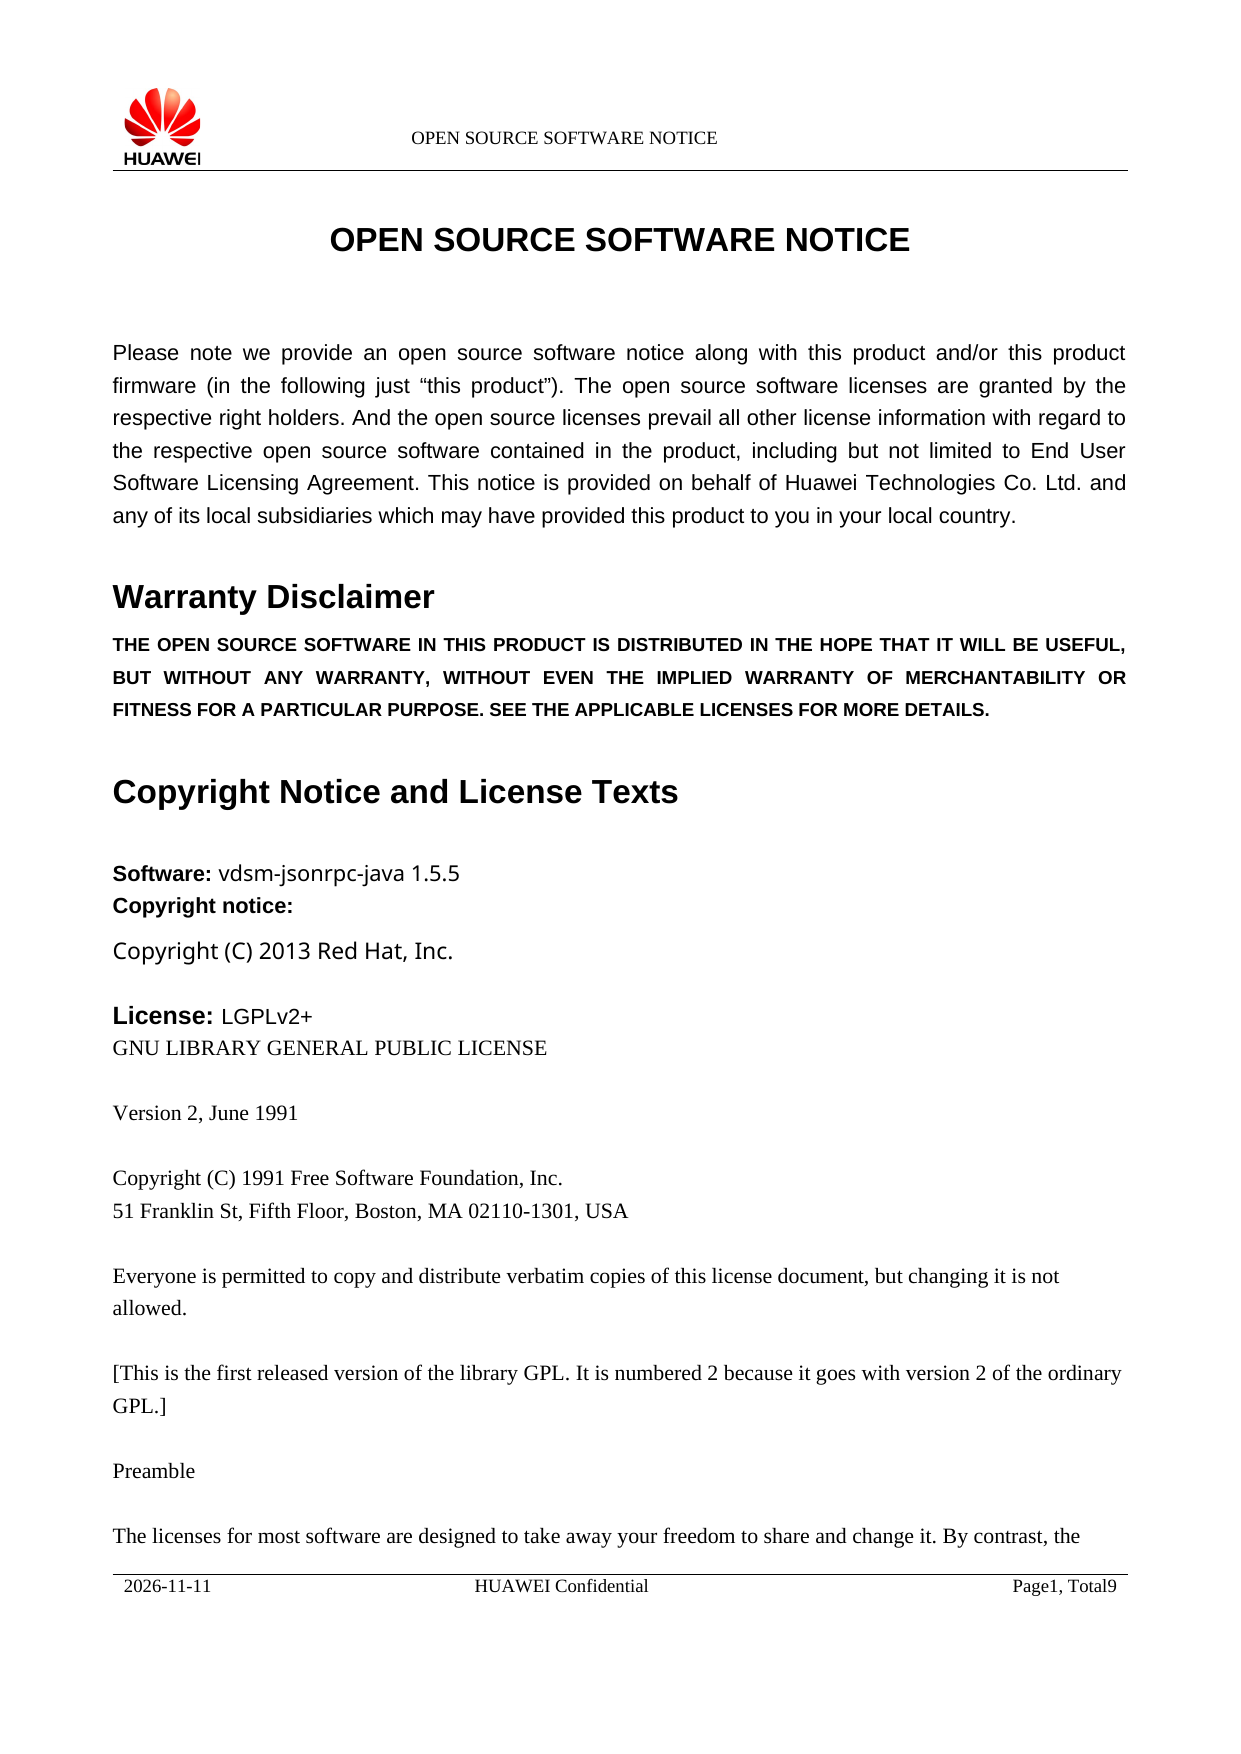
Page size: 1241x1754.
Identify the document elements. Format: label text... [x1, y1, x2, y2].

text Copyright notice: [112, 889, 1128, 921]
text Copyright Notice and License Texts [112, 759, 1128, 824]
text Warranty Disclaimer [112, 564, 1128, 629]
text OPEN SOURCE SOFTWARE NOTICE [112, 206, 1128, 271]
text Please note we provide an open source software notice along with this product and/or this product firmware (in the following just “this product”). The open source software licenses are granted by the respective right holders. And the open source licenses prevail all other license information with regard to the respective open source software contained in the product, including but not limited to End User Software Licensing Agreement. This notice is provided on behalf of Huawei Technologies Co. Ltd. and any of its local subsidiaries which may have provided this product to you in your local country. [112, 336, 1128, 531]
text License: LGPLv2+ [112, 999, 1128, 1031]
title Software: vdsm-jsonrpc-java 1.5.5 [112, 856, 1128, 889]
picture [124, 88, 201, 165]
text Copyright (C) 2013 Red Hat, Inc. [112, 934, 1128, 999]
text The open source software in this product is distributed in the hope that it will be useful, but WITHOUT ANY WARRANTY, without even the implied warranty of MERCHANTABILITY or FITNESS FOR A PARTICULAR PURPOSE. See the applicable licenses for more details. [112, 629, 1128, 726]
